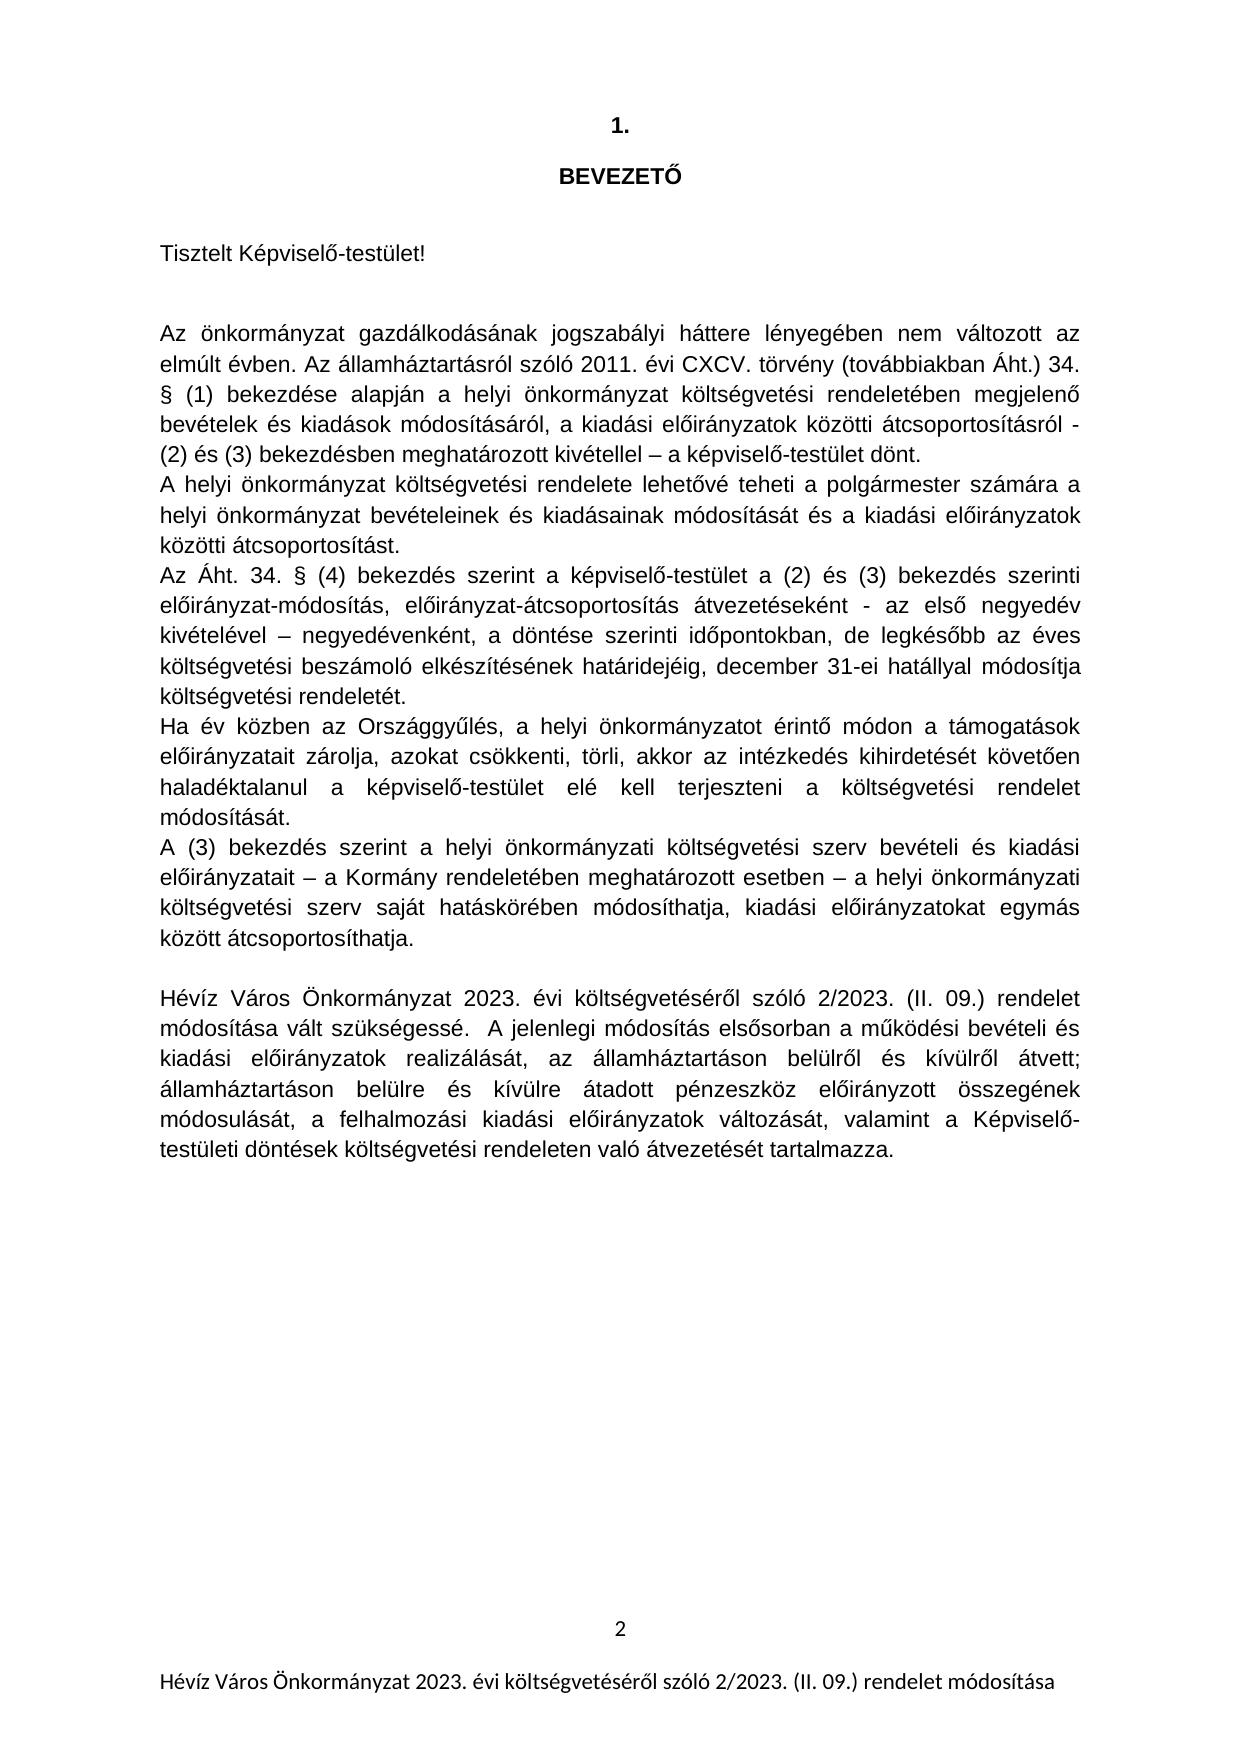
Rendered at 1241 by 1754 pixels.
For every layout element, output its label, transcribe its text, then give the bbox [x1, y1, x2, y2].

text Az Áht. 34. § (4) bekezdés szerint a képviselő-testület a (2) és (3) bekezdés szerinti előirányzat-módosítás, előirányzat-átcsoportosítás átvezetéseként - az első negyedév kivételével – negyedévenként, a döntése szerinti időpontokban, de legkésőbb az éves költségvetési beszámoló elkészítésének határidejéig, december 31-ei hatállyal módosítja költségvetési rendeletét. [159, 562, 1081, 709]
text 1. [159, 112, 1081, 138]
text A (3) bekezdés szerint a helyi önkormányzati költségvetési szerv bevételi és kiadási előirányzatait – a Kormány rendeletében meghatározott esetben – a helyi önkormányzati költségvetési szerv saját hatáskörében módosíthatja, kiadási előirányzatokat egymás között átcsoportosíthatja. [159, 834, 1081, 951]
text Ha év közben az Országgyűlés, a helyi önkormányzatot érintő módon a támogatások előirányzatait zárolja, azokat csökkenti, törli, akkor az intézkedés kihirdetését követően haladéktalanul a képviselő-testület elé kell terjeszteni a költségvetési rendelet módosítását. [159, 713, 1081, 830]
text Hévíz Város Önkormányzat 2023. évi költségvetéséről szóló 2/2023. (II. 09.) rendelet módosítása vált szükségessé. A jelenlegi módosítás elsősorban a működési bevételi és kiadási előirányzatok realizálását, az államháztartáson belülről és kívülről átvett; államháztartáson belülre és kívülre átadott pénzeszköz előirányzott összegének módosulását, a felhalmozási kiadási előirányzatok változását, valamint a Képviselő-testületi döntések költségvetési rendeleten való átvezetését tartalmazza. [159, 985, 1081, 1162]
text A helyi önkormányzat költségvetési rendelete lehetővé teheti a polgármester számára a helyi önkormányzat bevételeinek és kiadásainak módosítását és a kiadási előirányzatok közötti átcsoportosítást. [159, 471, 1081, 558]
text BEVEZETŐ [159, 163, 1081, 189]
text Az önkormányzat gazdálkodásának jogszabályi háttere lényegében nem változott az elmúlt évben. Az államháztartásról szóló 2011. évi CXCV. törvény (továbbiakban Áht.) 34. § (1) bekezdése alapján a helyi önkormányzat költségvetési rendeletében megjelenő bevételek és kiadások módosításáról, a kiadási előirányzatok közötti átcsoportosításról - (2) és (3) bekezdésben meghatározott kivétellel – a képviselő-testület dönt. [159, 320, 1081, 468]
text Tisztelt Képviselő-testület! [159, 240, 1081, 267]
